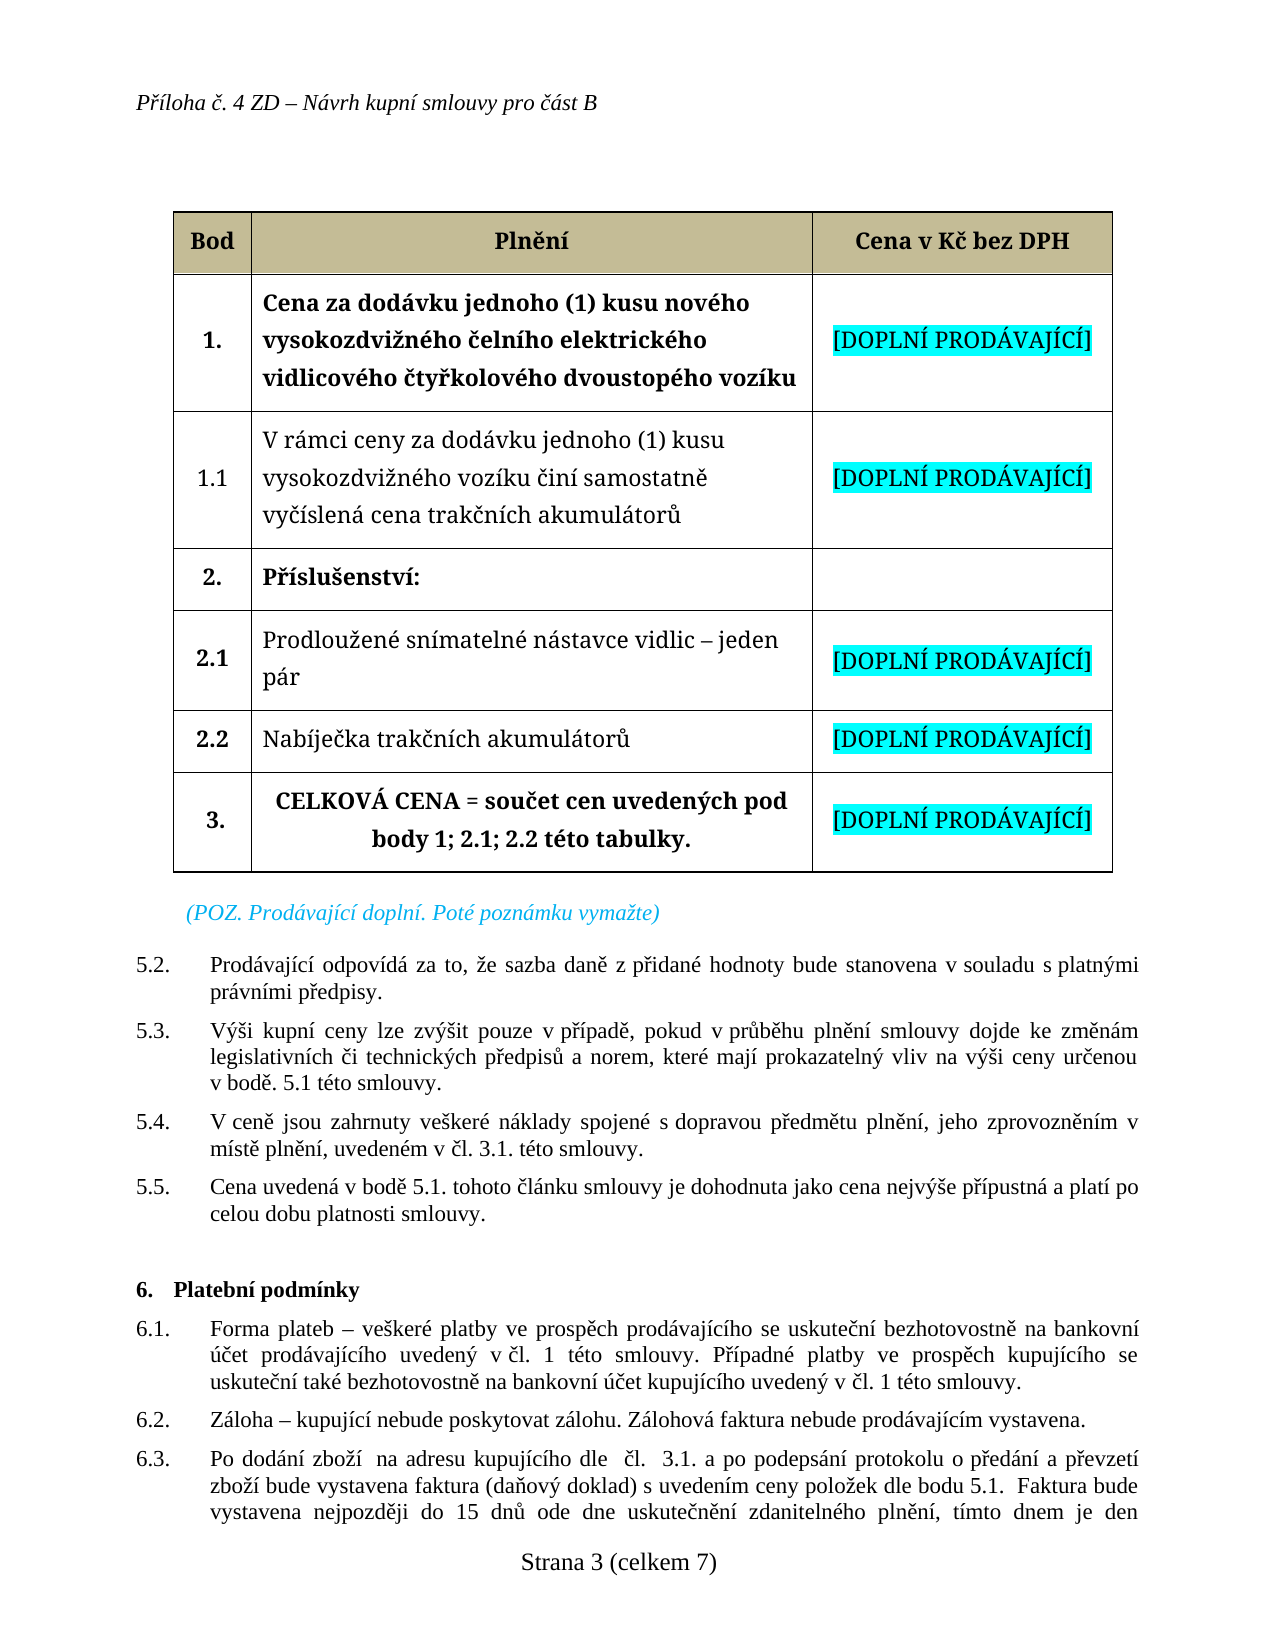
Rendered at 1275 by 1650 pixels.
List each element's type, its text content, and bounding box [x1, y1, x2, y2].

text (POZ. Prodávající doplní. Poté poznámku vymažte) [180, 899, 1139, 925]
table_cell 2. [174, 549, 251, 610]
table_header Plnění [252, 213, 812, 273]
table_header Cena v Kč bez DPH [813, 213, 1112, 273]
text Prodávající odpovídá za to, že sazba daně z přidané hodnoty bude stanovena v souladu s platnými právními předpisy. [136, 951, 1139, 1004]
text Výši kupní ceny lze zvýšit pouze v případě, pokud v průběhu plnění smlouvy dojde ke změnám legislativních či technických předpisů a norem, které mají prokazatelný vliv na výši ceny určenou v bodě. 5.1 této smlouvy. [136, 1017, 1139, 1096]
table_cell Cena za dodávku jednoho (1) kusu nového vysokozdvižného čelního elektrického vidlicového čtyřkolového dvoustopého vozíku [252, 275, 812, 411]
table_cell CELKOVÁ CENA = součet cen uvedených pod body 1; 2.1; 2.2 této tabulky. [252, 773, 812, 871]
table_cell 1. [174, 275, 251, 411]
table_cell [DOPLNÍ PRODÁVAJÍCÍ] [813, 412, 1112, 548]
table_cell 1.1 [174, 412, 251, 548]
table_cell [813, 549, 1112, 610]
table_cell Nabíječka trakčních akumulátorů [252, 711, 812, 772]
text Cena uvedená v bodě 5.1. tohoto článku smlouvy je dohodnuta jako cena nejvýše přípustná a platí po celou dobu platnosti smlouvy. [136, 1173, 1139, 1226]
table_cell 2.1 [174, 611, 251, 710]
table_cell [DOPLNÍ PRODÁVAJÍCÍ] [813, 711, 1112, 772]
table_cell 3. [174, 773, 251, 871]
text V ceně jsou zahrnuty veškeré náklady spojené s dopravou předmětu plnění, jeho zprovozněním v místě plnění, uvedeném v čl. 3.1. této smlouvy. [136, 1108, 1139, 1161]
table_cell Příslušenství: [252, 549, 812, 610]
table_cell 2.2 [174, 711, 251, 772]
text Forma plateb – veškeré platby ve prospěch prodávajícího se uskuteční bezhotovostně na bankovní účet prodávajícího uvedený v čl. 1 této smlouvy. Případné platby ve prospěch kupujícího se uskuteční také bezhotovostně na bankovní účet kupujícího uvedený v čl. 1 této smlouvy. [136, 1315, 1139, 1394]
text Záloha – kupující nebude poskytovat zálohu. Zálohová faktura nebude prodávajícím vystavena. [136, 1407, 1139, 1433]
table_cell [DOPLNÍ PRODÁVAJÍCÍ] [813, 611, 1112, 710]
text Platební podmínky [136, 1276, 1139, 1302]
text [136, 1445, 1139, 1524]
table_cell V rámci ceny za dodávku jednoho (1) kusu vysokozdvižného vozíku činí samostatně vyčíslená cena trakčních akumulátorů [252, 412, 812, 548]
table_header Bod [174, 213, 251, 273]
table_cell [DOPLNÍ PRODÁVAJÍCÍ] [813, 275, 1112, 411]
table_cell [DOPLNÍ PRODÁVAJÍCÍ] [813, 773, 1112, 871]
table_cell Prodloužené snímatelné nástavce vidlic – jeden pár [252, 611, 812, 710]
